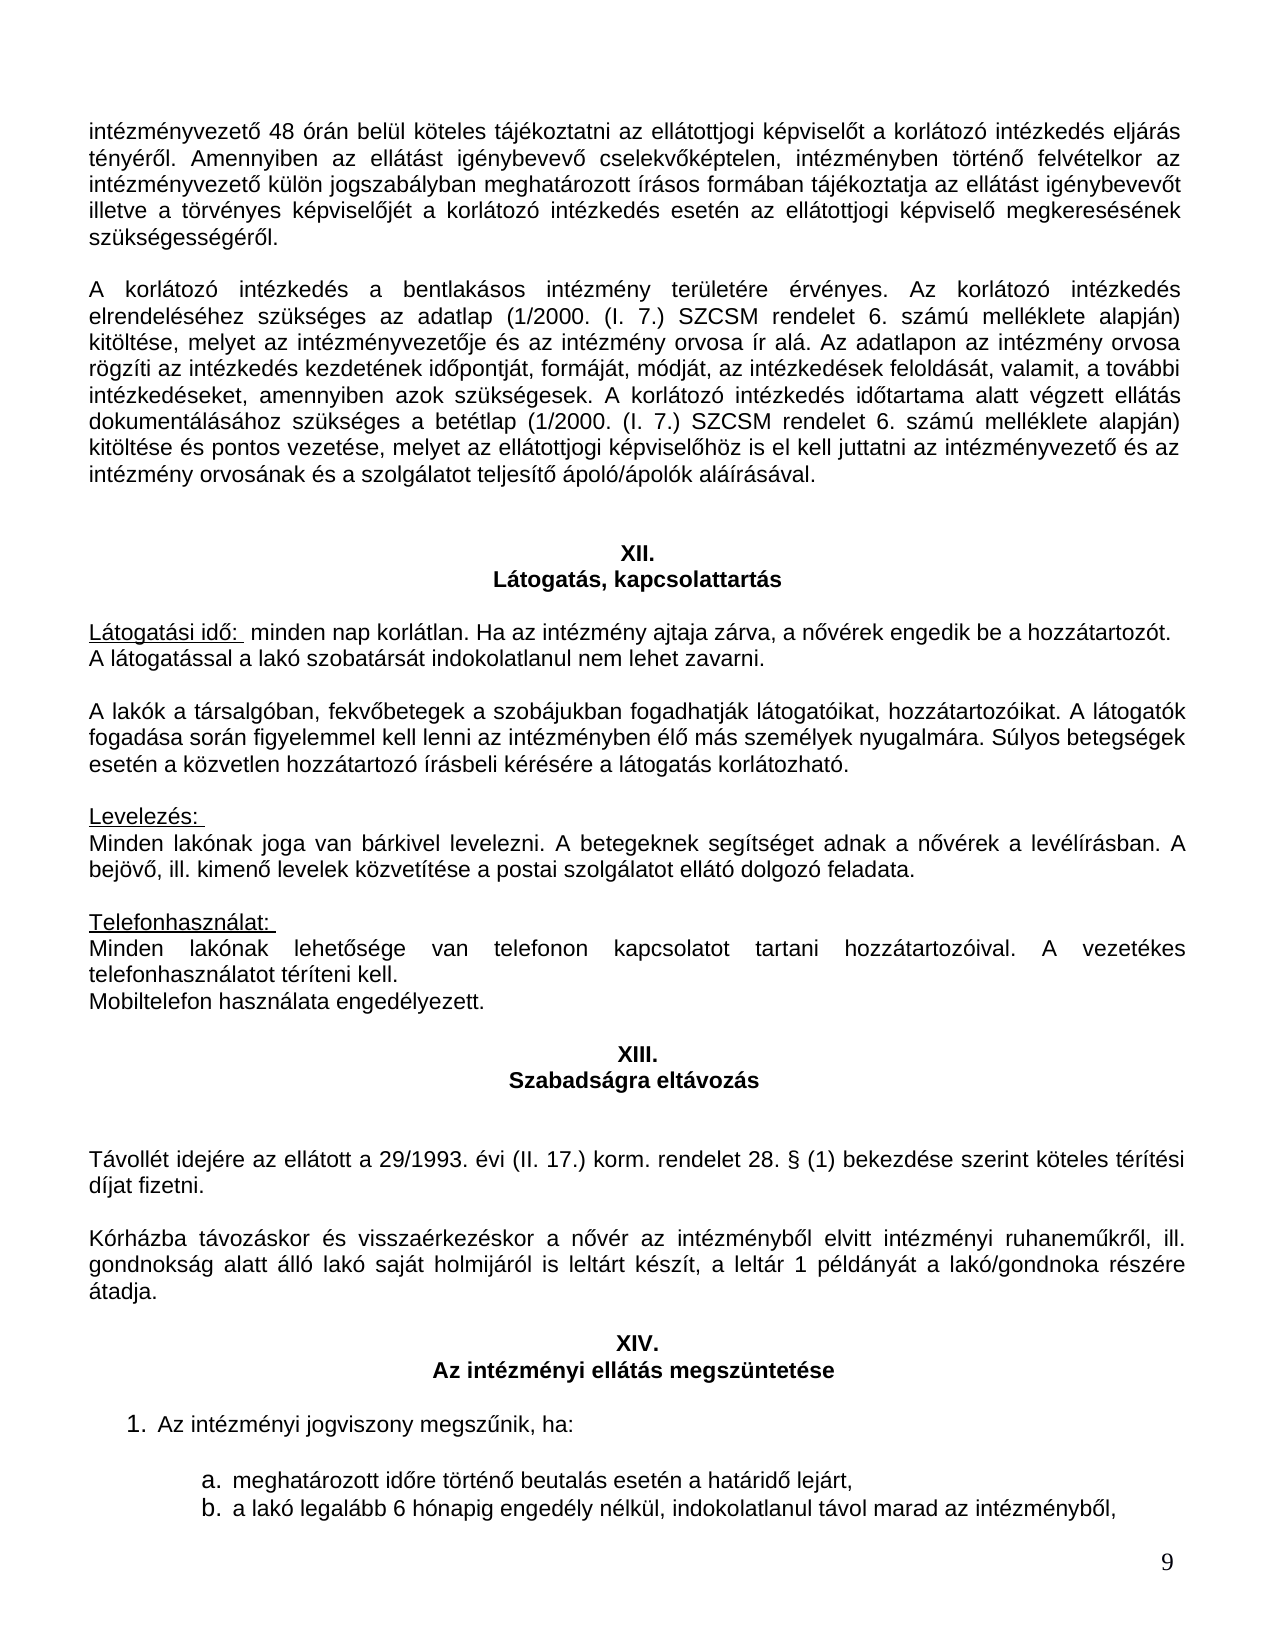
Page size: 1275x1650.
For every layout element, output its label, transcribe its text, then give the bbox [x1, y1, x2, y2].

list meghatározott időre történő beutalás esetén a határidő lejárt, [201, 1464, 1186, 1493]
text Minden lakónak lehetősége van telefonon kapcsolatot tartani hozzátartozóival. A vezetékes telefonhasználatot téríteni kell. [89, 935, 1186, 988]
text XIII. [89, 1041, 1186, 1067]
text Távollét idejére az ellátott a 29/1993. évi (II. 17.) korm. rendelet 28. § (1) bekezdése szerint köteles térítési díjat fizetni. [89, 1146, 1186, 1199]
text Levelezés: [89, 803, 1186, 830]
text Az intézményi ellátás megszüntetése [89, 1357, 1186, 1383]
text A lakók a társalgóban, fekvőbetegek a szobájukban fogadhatják látogatóikat, hozzátartozóikat. A látogatók fogadása során figyelemmel kell lenni az intézményben élő más személyek nyugalmára. Súlyos betegségek esetén a közvetlen hozzátartozó írásbeli kérésére a látogatás korlátozható. [89, 698, 1186, 777]
list Az intézményi jogviszony megszűnik, ha: [126, 1409, 1186, 1438]
text XIV. [89, 1330, 1186, 1357]
text A korlátozó intézkedés a bentlakásos intézmény területére érvényes. Az korlátozó intézkedés elrendeléséhez szükséges az adatlap (1/2000. (I. 7.) SZCSM rendelet 6. számú melléklete alapján) kitöltése, melyet az intézményvezetője és az intézmény orvosa ír alá. Az adatlapon az intézmény orvosa rögzíti az intézkedés kezdetének időpontját, formáját, módját, az intézkedések feloldását, valamit, a további intézkedéseket, amennyiben azok szükségesek. A korlátozó intézkedés időtartama alatt végzett ellátás dokumentálásához szükséges a betétlap (1/2000. (I. 7.) SZCSM rendelet 6. számú melléklete alapján) kitöltése és pontos vezetése, melyet az ellátottjogi képviselőhöz is el kell juttatni az intézményvezető és az intézmény orvosának és a szolgálatot teljesítő ápoló/ápolók aláírásával. [89, 276, 1181, 487]
list a lakó legalább 6 hónapig engedély nélkül, indokolatlanul távol marad az intézményből, [201, 1493, 1186, 1522]
text Kórházba távozáskor és visszaérkezéskor a nővér az intézményből elvitt intézményi ruhaneműkről, ill. gondnokság alatt álló lakó saját holmijáról is leltárt készít, a leltár 1 példányát a lakó/gondnoka részére átadja. [89, 1225, 1186, 1304]
text Látogatás, kapcsolattartás [89, 566, 1186, 592]
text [89, 118, 1181, 250]
text Mobiltelefon használata engedélyezett. [89, 988, 1186, 1014]
text Telefonhasználat: [89, 909, 1186, 935]
text XII. [89, 540, 1186, 566]
text Látogatási idő: minden nap korlátlan. Ha az intézmény ajtaja zárva, a nővérek engedik be a hozzátartozót. A látogatással a lakó szobatársát indokolatlanul nem lehet zavarni. [89, 619, 1186, 672]
text Minden lakónak joga van bárkivel levelezni. A betegeknek segítséget adnak a nővérek a levélírásban. A bejövő, ill. kimenő levelek közvetítése a postai szolgálatot ellátó dolgozó feladata. [89, 830, 1186, 882]
text Szabadságra eltávozás [89, 1067, 1186, 1093]
